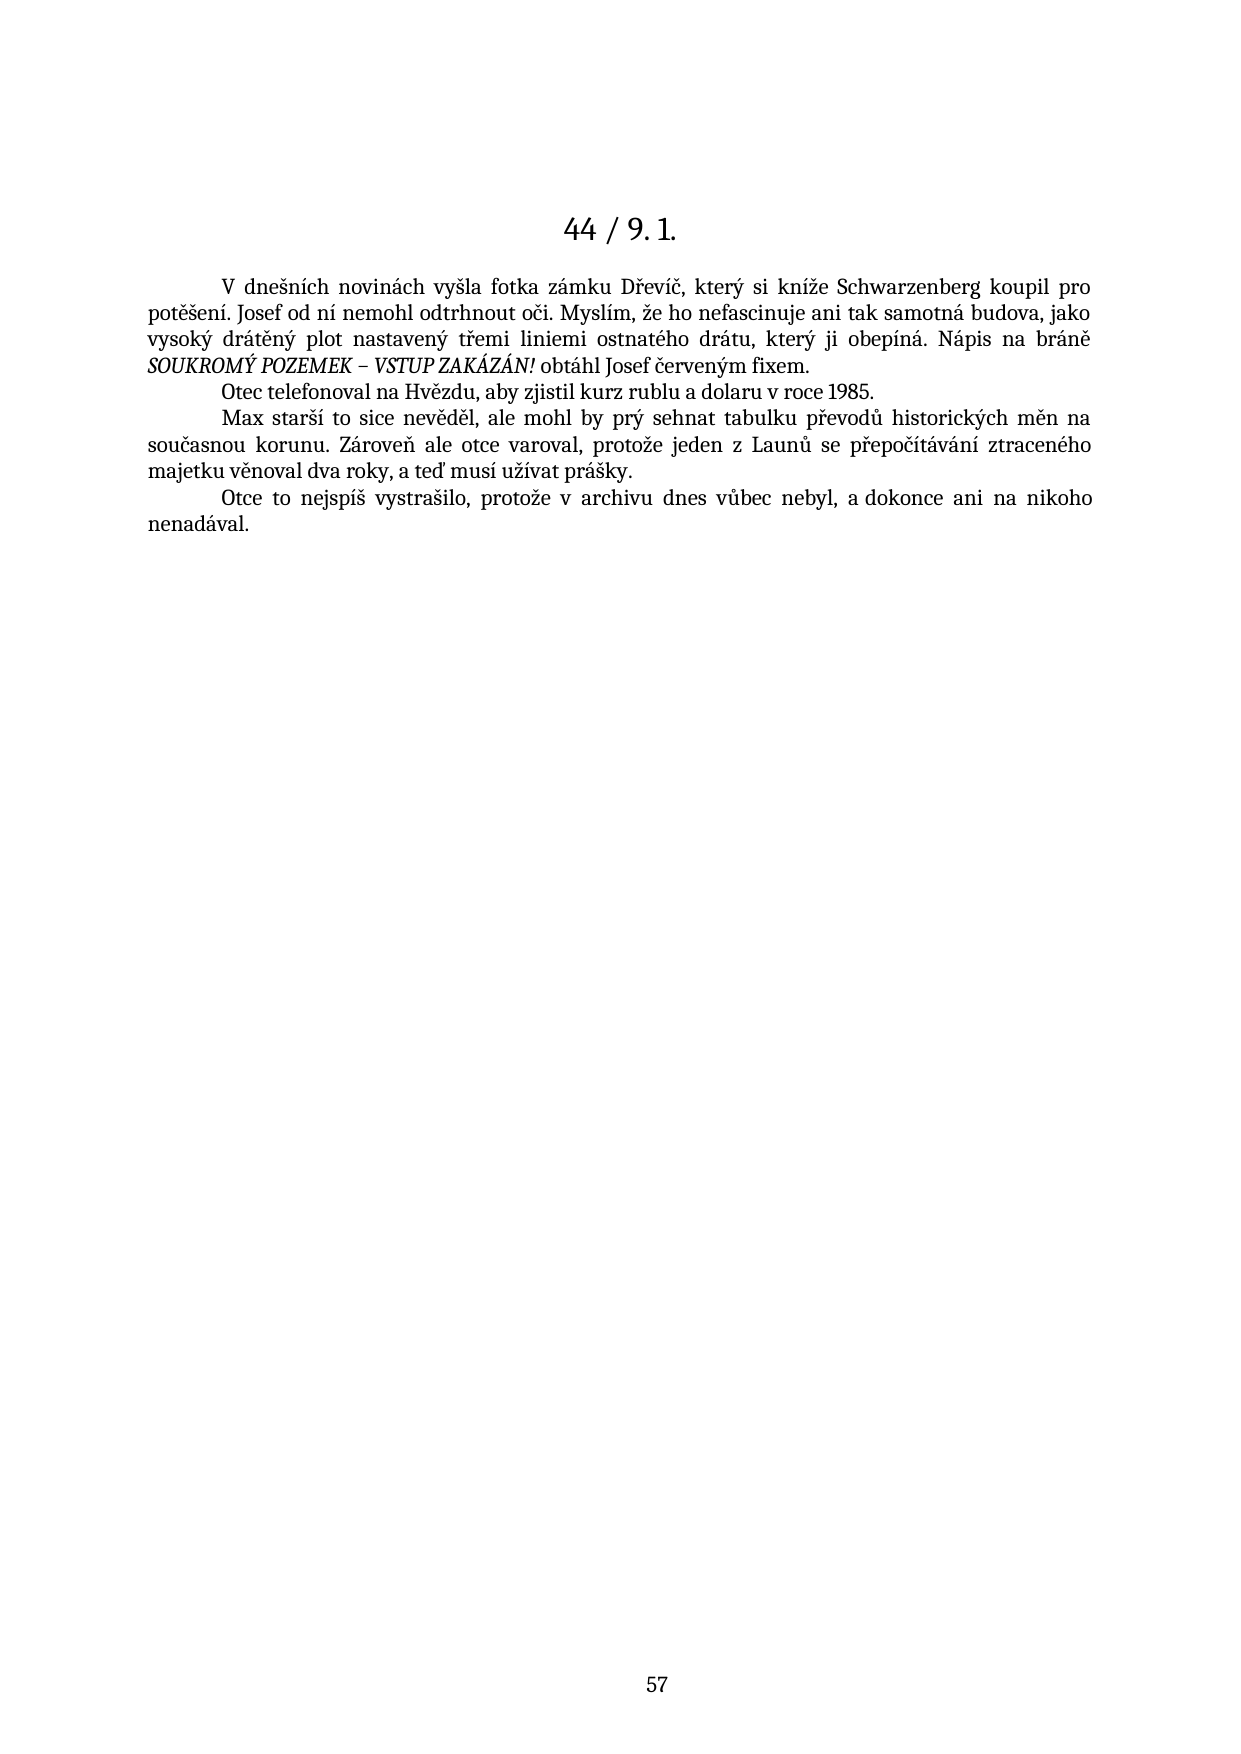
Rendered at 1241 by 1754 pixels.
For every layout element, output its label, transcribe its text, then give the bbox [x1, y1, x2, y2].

subtitle 44 / 9. 1. [148, 210, 1093, 248]
text Otce to nejspíš vystrašilo, protože v archivu dnes vůbec nebyl, a dokonce ani na nikoho nenadával. [148, 484, 1093, 537]
text Otec telefonoval na Hvězdu, aby zjistil kurz rublu a dolaru v roce 1985. [148, 379, 1093, 405]
text V dnešních novinách vyšla fotka zámku Dřevíč, který si kníže Schwarzenberg koupil pro potěšení. Josef od ní nemohl odtrhnout oči. Myslím, že ho nefascinuje ani tak samotná budova, jako vysoký drátěný plot nastavený třemi liniemi ostnatého drátu, který ji obepíná. Nápis na bráně SOUKROMÝ POZEMEK − VSTUP ZAKÁZÁN! obtáhl Josef červeným fixem. [148, 273, 1093, 379]
text Max starší to sice nevěděl, ale mohl by prý sehnat tabulku převodů historických měn na současnou korunu. Zároveň ale otce varoval, protože jeden z Launů se přepočítávání ztraceného majetku věnoval dva roky, a teď musí užívat prášky. [148, 405, 1093, 484]
